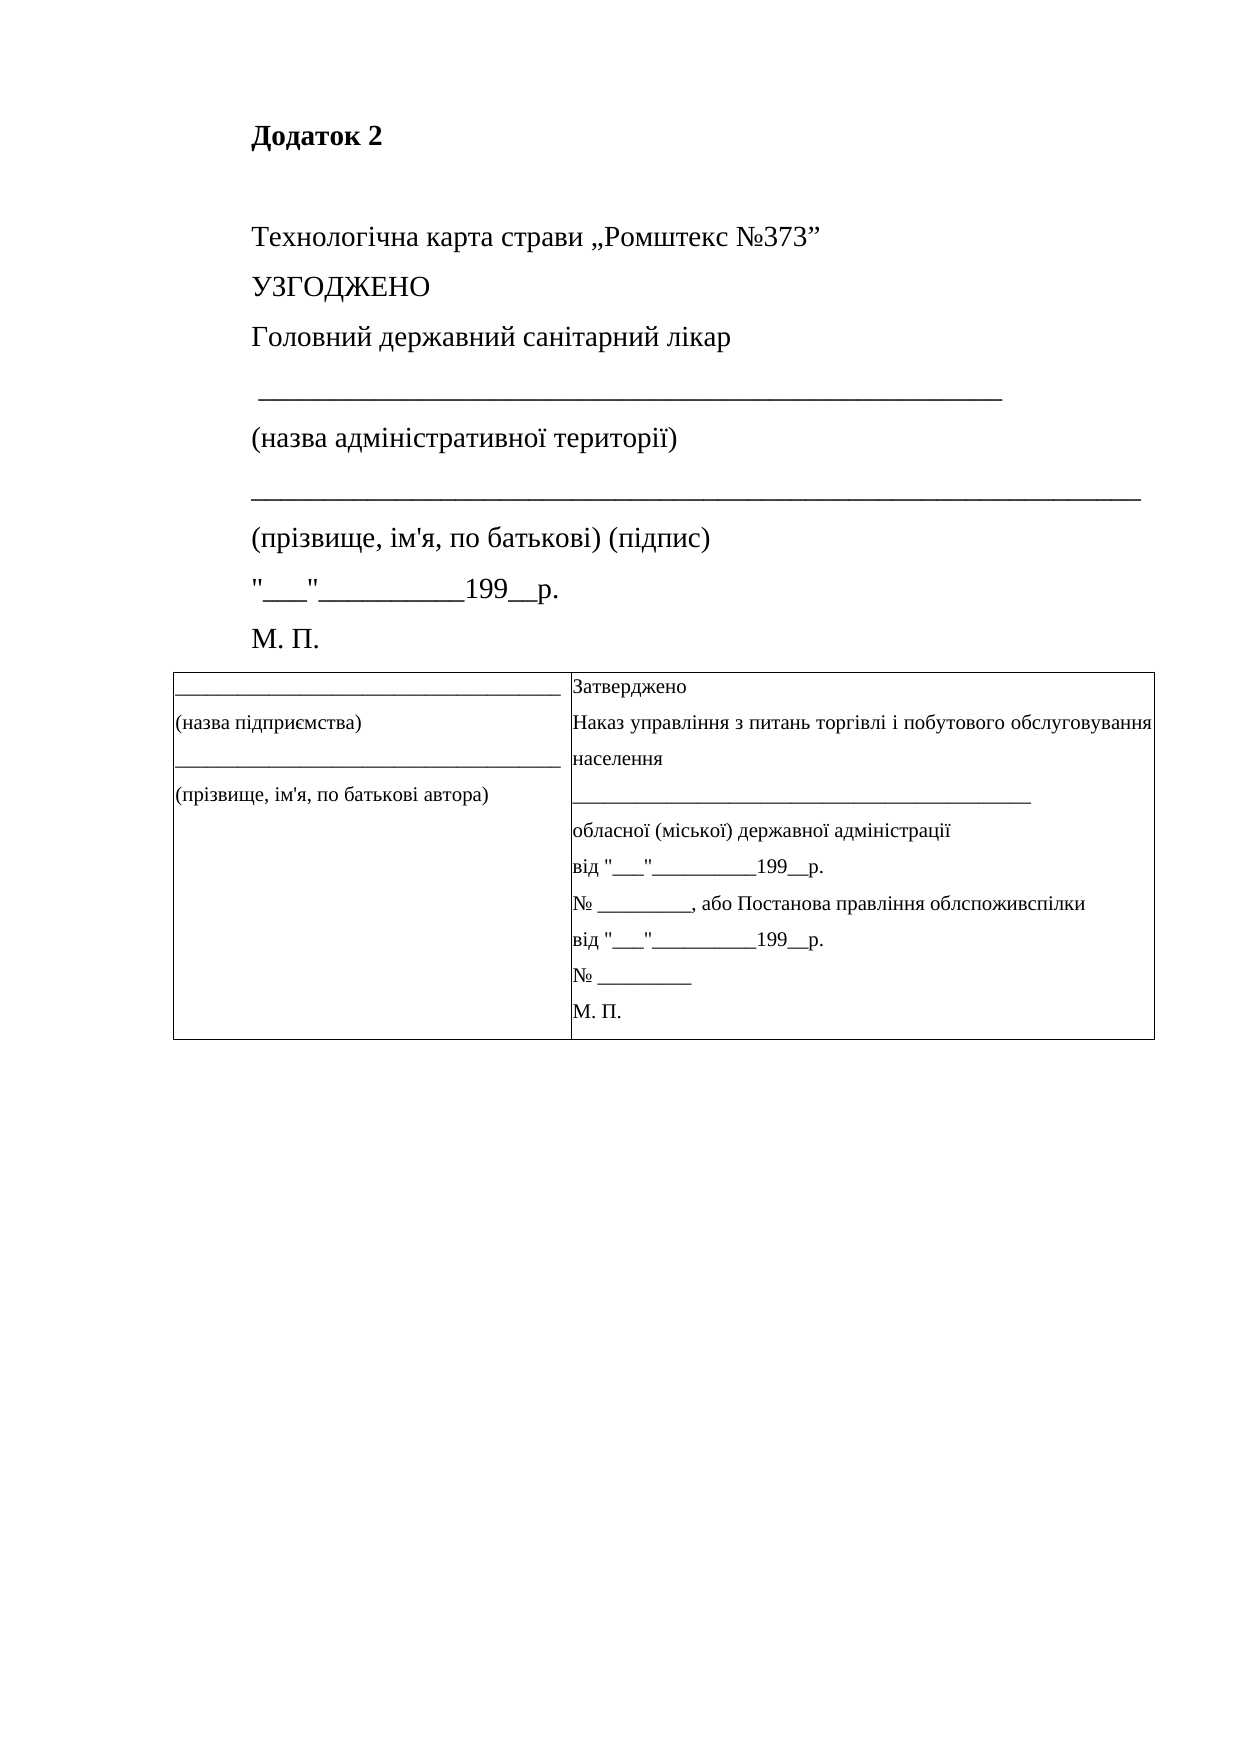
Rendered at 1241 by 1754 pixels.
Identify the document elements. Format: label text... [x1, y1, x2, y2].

table_header _____________________________________ (назва підприємства) _____________________________________ (прізвище, ім'я, по батькові автора) [174, 673, 571, 1038]
text Додаток 2 [177, 118, 1152, 152]
text Технологічна карта страви „Ромштекс №373” [177, 219, 1152, 252]
text "___"__________199__р. [177, 571, 1152, 604]
text Головний державний санітарний лікар [177, 319, 1152, 353]
table_header Затверджено Наказ управління з питань торгівлі і побутового обслуговування населення ____________________________________________ обласної (міської) державної адміністрації від "___"__________199__р. № _________, або Постанова правління облспоживспілки від "___"__________199__р. № _________ М. П. [572, 673, 1154, 1038]
text ___________________________________________________ [177, 370, 1152, 403]
text М. П. [177, 621, 1152, 655]
text _____________________________________________________________ [177, 470, 1152, 504]
text (назва адміністративної території) [177, 420, 1152, 453]
text УЗГОДЖЕНО [177, 269, 1152, 303]
text (прізвище, ім'я, по батькові) (підпис) [177, 521, 1152, 554]
